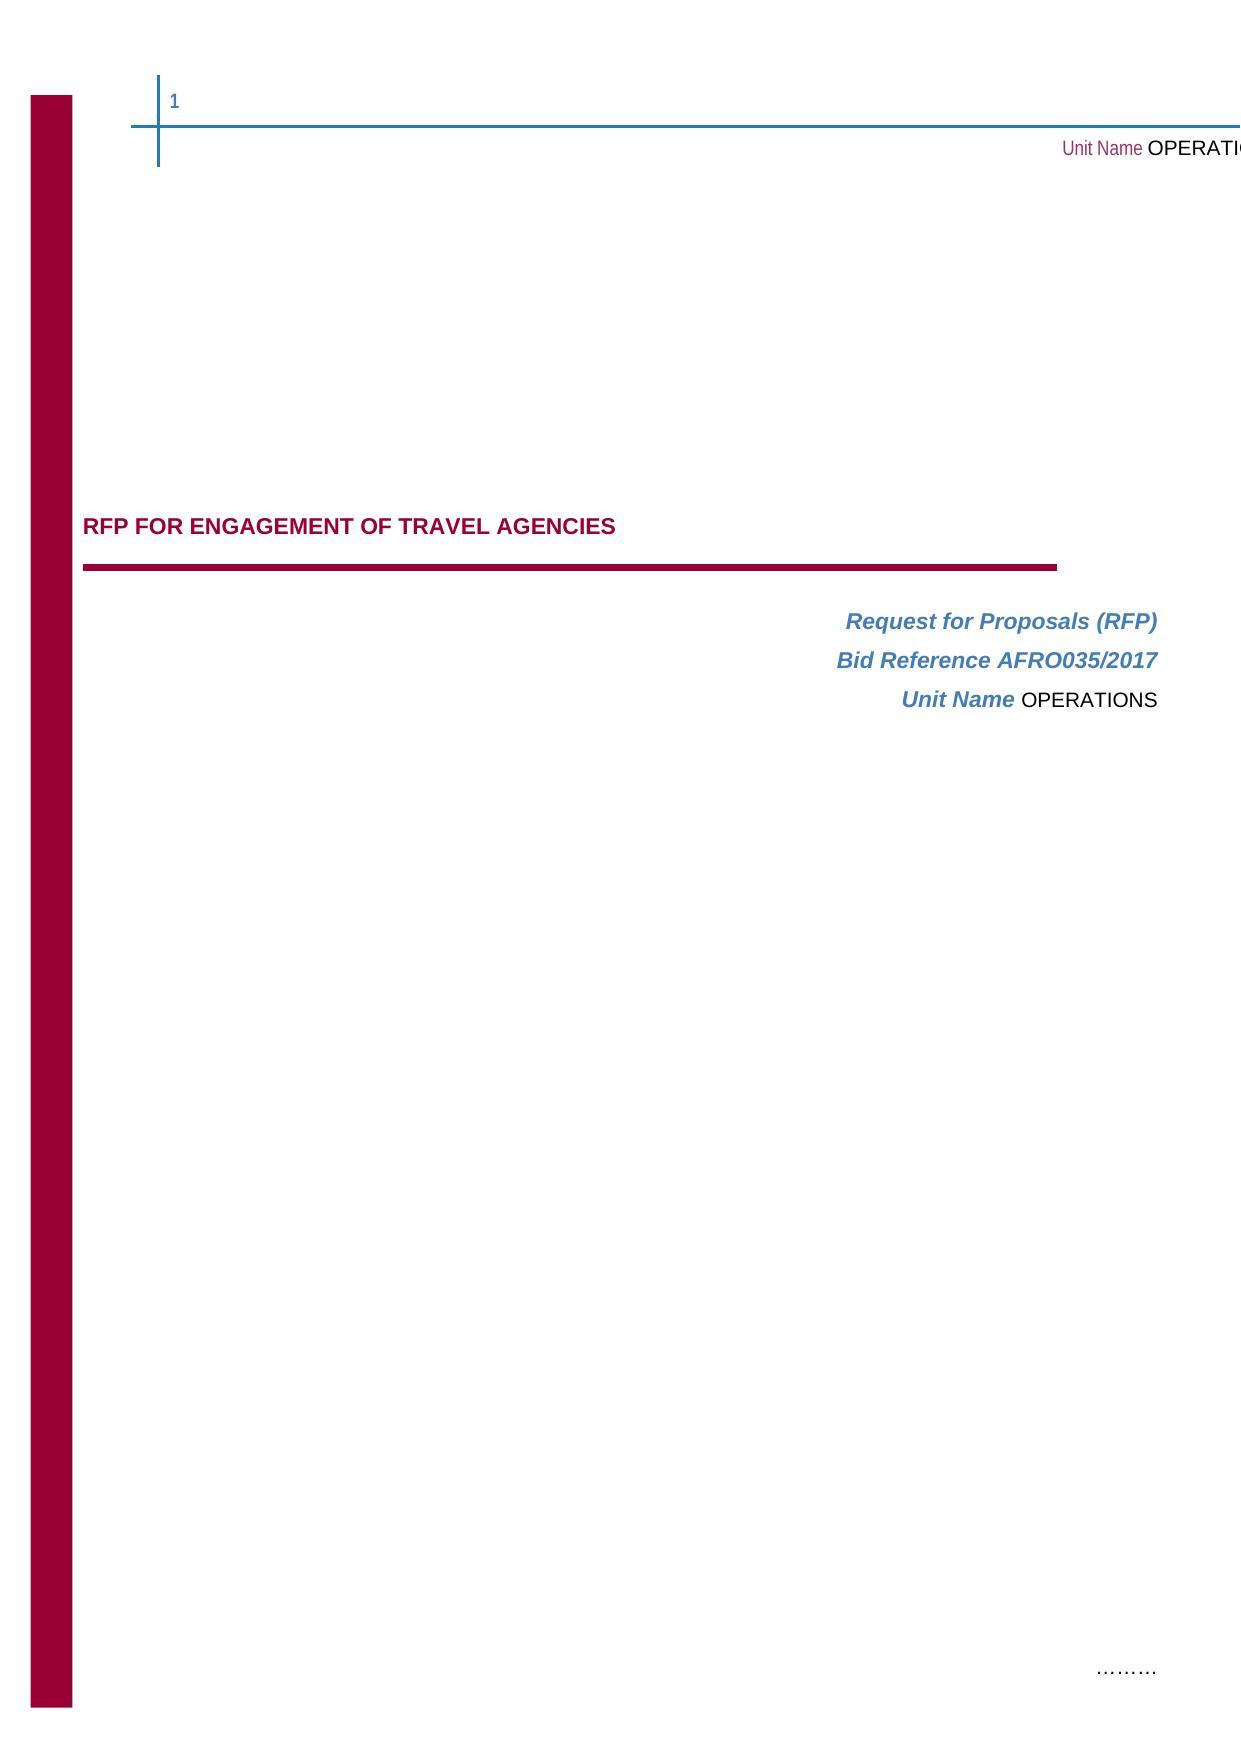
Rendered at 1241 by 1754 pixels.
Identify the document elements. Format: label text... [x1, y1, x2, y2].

text Bid Reference AFRO035/2017 [83, 647, 1157, 673]
text Unit Name [83, 686, 1157, 712]
text RFP FOR ENGAGEMENT OF TRAVEL AGENCIES [83, 513, 1057, 564]
text Request for Proposals (RFP) [83, 608, 1157, 634]
